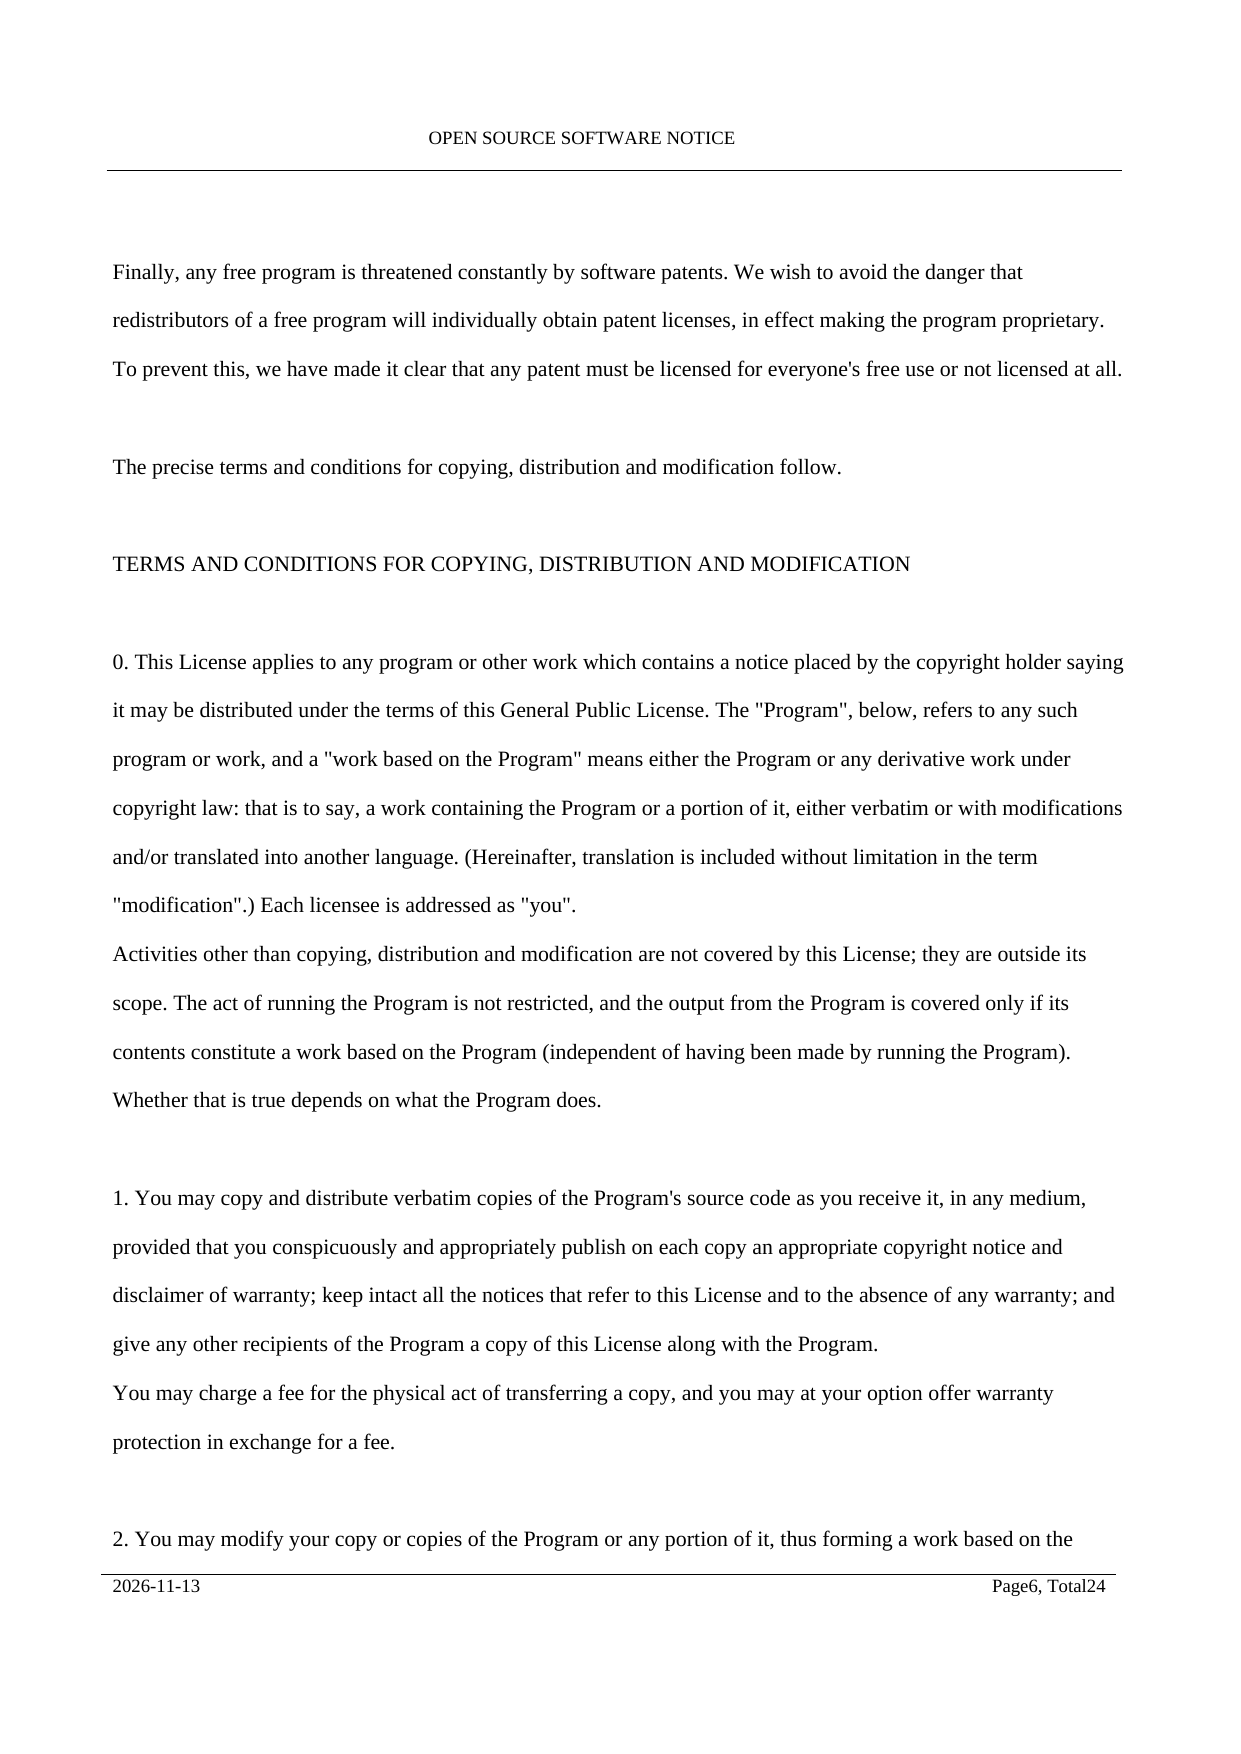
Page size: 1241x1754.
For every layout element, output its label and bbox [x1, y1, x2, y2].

text [112, 206, 1128, 1555]
